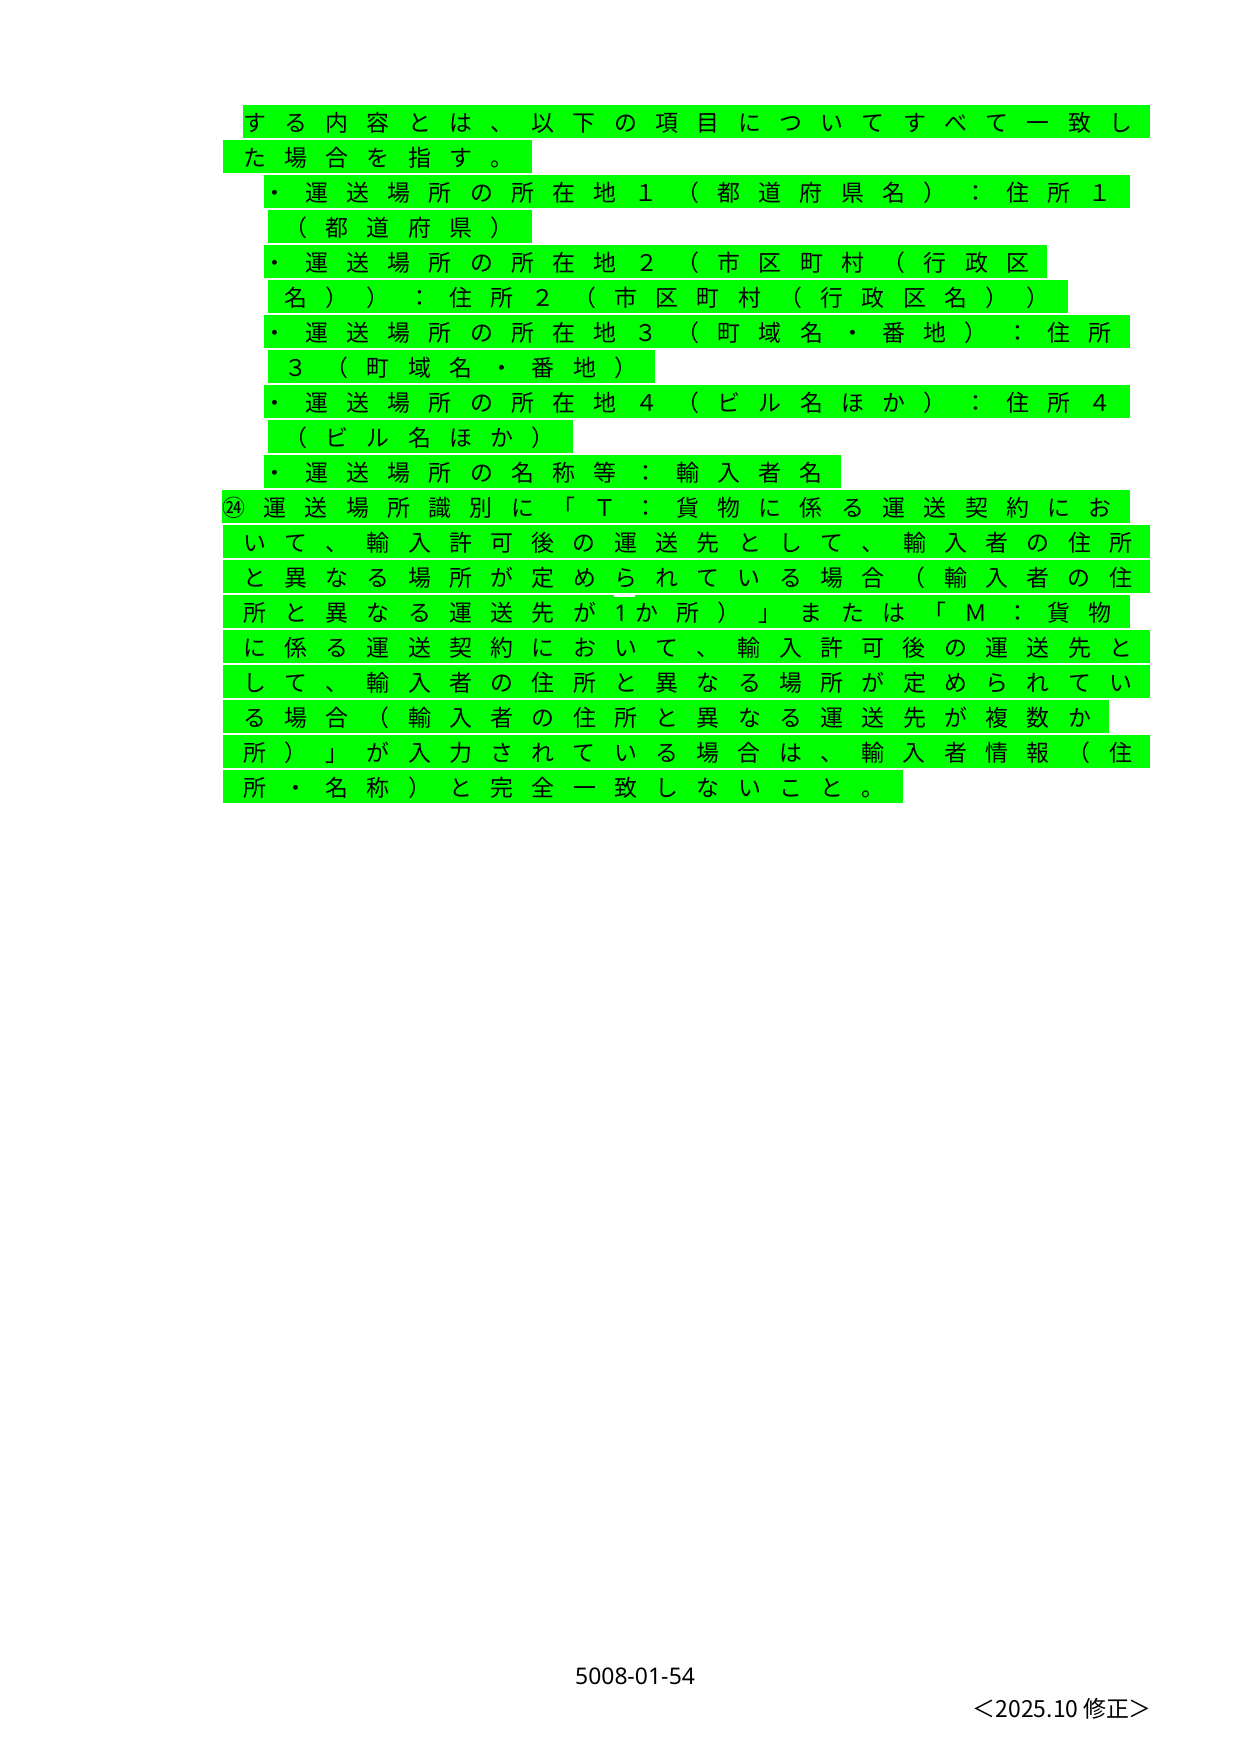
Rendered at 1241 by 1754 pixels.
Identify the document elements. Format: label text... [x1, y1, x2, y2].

text ・運送場所の所在地２（市区町村（行政区名））：住所２（市区町村（行政区名）） [248, 244, 1150, 314]
text ㉔運送場所識別に「Ｔ：貨物に係る運送契約において、輸入許可後の運送先として、輸入者の住所と異なる場所が定められている場合（輸入者の住所と異なる運送先が1か所）」または「Ｍ：貨物に係る運送契約において、輸入許可後の運送先として、輸入者の住所と異なる場所が定められている場合（輸入者の住所と異なる運送先が複数か所）」が入力されている場合は、輸入者情報（住所・名称）と完全一致しないこと。 [202, 489, 1150, 804]
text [202, 104, 1150, 174]
text ・運送場所の所在地１（都道府県名）：住所１（都道府県） [248, 174, 1150, 244]
text ・運送場所の所在地３（町域名・番地）：住所３（町域名・番地） [248, 314, 1150, 384]
text ・運送場所の所在地４（ビル名ほか）：住所４（ビル名ほか） [248, 384, 1150, 454]
text ・運送場所の名称等：輸入者名 [248, 454, 1150, 489]
